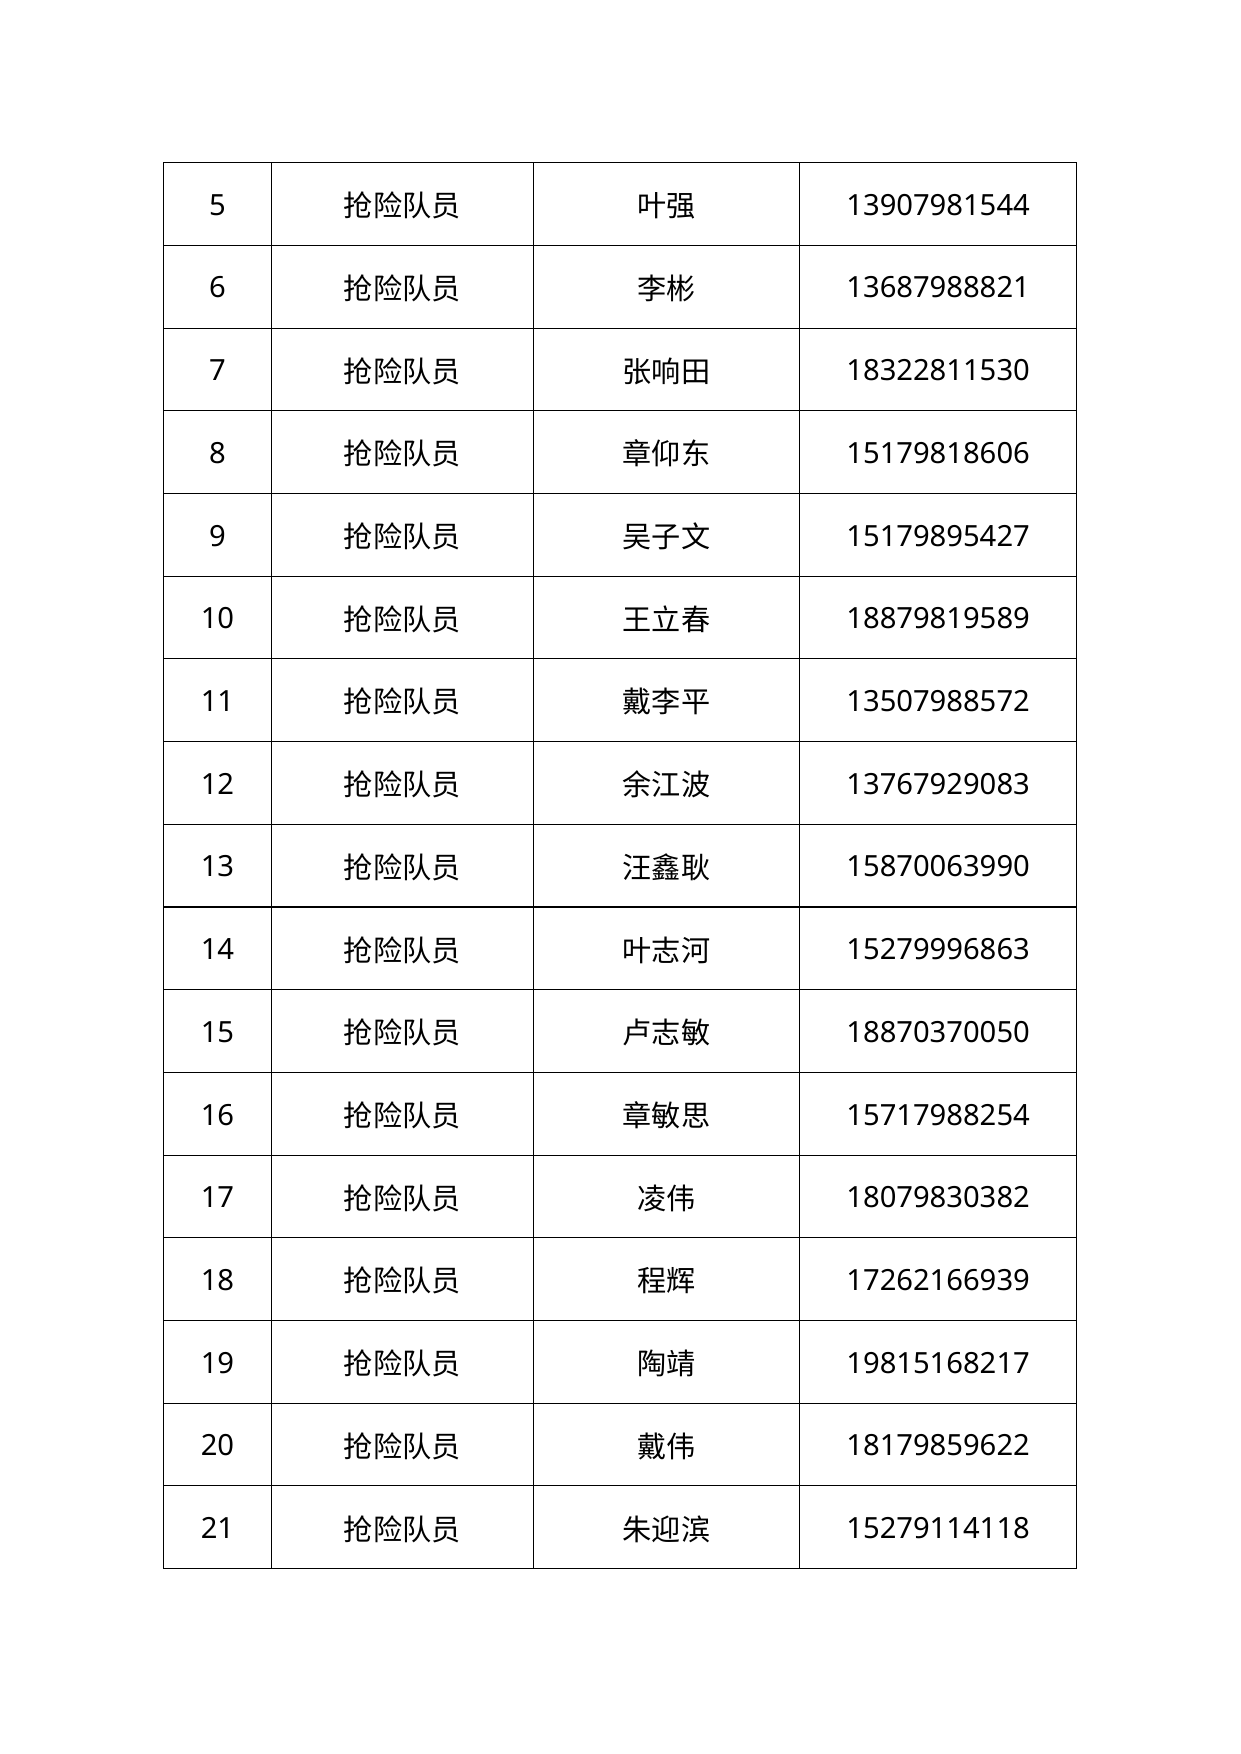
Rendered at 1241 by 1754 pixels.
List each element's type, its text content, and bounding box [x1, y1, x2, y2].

table_cell 14 [164, 908, 271, 989]
table_cell 戴伟 [534, 1404, 799, 1485]
table_cell 抢险队员 [272, 246, 533, 327]
table_cell 凌伟 [534, 1156, 799, 1237]
table_cell 抢险队员 [272, 329, 533, 410]
table_cell 叶志河 [534, 908, 799, 989]
table_cell 卢志敏 [534, 990, 799, 1072]
table_cell 吴子文 [534, 494, 799, 576]
table_cell 朱迎滨 [534, 1486, 799, 1568]
table_cell 余江波 [534, 742, 799, 824]
table_cell 16 [164, 1073, 271, 1154]
table_cell 章仰东 [534, 411, 799, 493]
table_cell 抢险队员 [272, 990, 533, 1072]
table_cell 抢险队员 [272, 494, 533, 576]
table_cell 汪鑫耿 [534, 825, 799, 906]
table_cell 13507988572 [800, 659, 1076, 741]
table_cell 18322811530 [800, 329, 1076, 410]
table_cell 抢险队员 [272, 742, 533, 824]
table_cell 8 [164, 411, 271, 493]
table_cell 抢险队员 [272, 1486, 533, 1568]
table_cell 18879819589 [800, 577, 1076, 658]
table_cell 7 [164, 329, 271, 410]
table_cell 抢险队员 [272, 577, 533, 658]
table_cell 戴李平 [534, 659, 799, 741]
table_cell 9 [164, 494, 271, 576]
table_cell 21 [164, 1486, 271, 1568]
table_cell 抢险队员 [272, 908, 533, 989]
table_cell 13 [164, 825, 271, 906]
table_cell 抢险队员 [272, 1404, 533, 1485]
table_cell 17 [164, 1156, 271, 1237]
table_cell 抢险队员 [272, 163, 533, 245]
table_cell 程辉 [534, 1238, 799, 1320]
table_cell 15870063990 [800, 825, 1076, 906]
table_cell 张响田 [534, 329, 799, 410]
table_cell 15717988254 [800, 1073, 1076, 1154]
table_cell 15179895427 [800, 494, 1076, 576]
table_cell 15179818606 [800, 411, 1076, 493]
table_cell 11 [164, 659, 271, 741]
table_cell 20 [164, 1404, 271, 1485]
table_cell 陶靖 [534, 1321, 799, 1403]
table_cell 10 [164, 577, 271, 658]
table_cell 抢险队员 [272, 659, 533, 741]
table_cell 抢险队员 [272, 1073, 533, 1154]
table_cell 15 [164, 990, 271, 1072]
table_cell 抢险队员 [272, 1238, 533, 1320]
table_cell 章敏思 [534, 1073, 799, 1154]
table_cell 抢险队员 [272, 825, 533, 906]
table_cell 13907981544 [800, 163, 1076, 245]
table_cell 17262166939 [800, 1238, 1076, 1320]
table_cell 13687988821 [800, 246, 1076, 327]
table_cell 李彬 [534, 246, 799, 327]
table_cell 18179859622 [800, 1404, 1076, 1485]
table_cell 15279114118 [800, 1486, 1076, 1568]
table_cell 19815168217 [800, 1321, 1076, 1403]
table_cell 18870370050 [800, 990, 1076, 1072]
table_cell 19 [164, 1321, 271, 1403]
table_cell 12 [164, 742, 271, 824]
table_cell 抢险队员 [272, 1321, 533, 1403]
table_cell 13767929083 [800, 742, 1076, 824]
table_cell 抢险队员 [272, 411, 533, 493]
table_cell 15279996863 [800, 908, 1076, 989]
table_cell 叶强 [534, 163, 799, 245]
table_cell 18 [164, 1238, 271, 1320]
table_cell 王立春 [534, 577, 799, 658]
table_cell 18079830382 [800, 1156, 1076, 1237]
table_cell 6 [164, 246, 271, 327]
table_cell 5 [164, 163, 271, 245]
table_cell 抢险队员 [272, 1156, 533, 1237]
